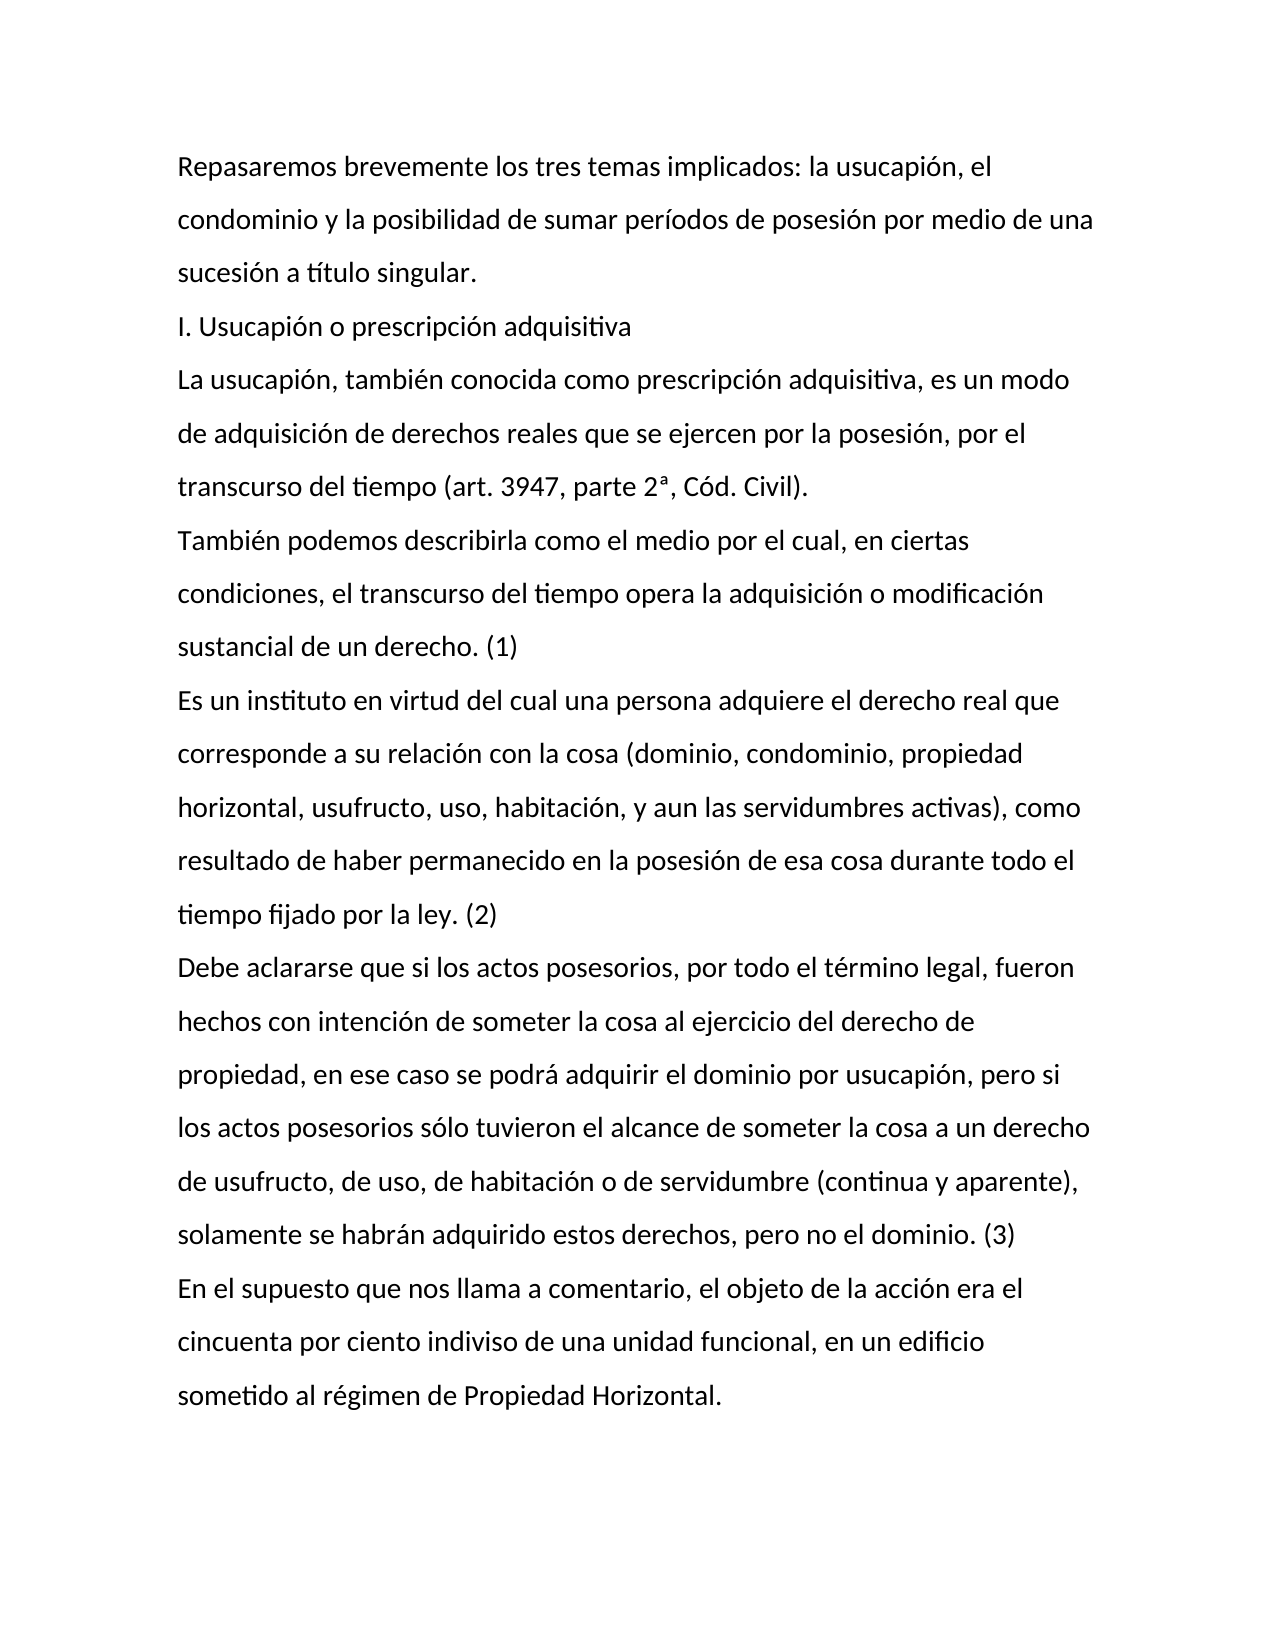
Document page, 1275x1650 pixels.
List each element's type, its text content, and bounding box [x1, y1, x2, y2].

text Repasaremos brevemente los tres temas implicados: la usucapión, el condominio y la posibilidad de sumar períodos de posesión por medio de una sucesión a título singular. [177, 148, 1098, 290]
text I. Usucapión o prescripción adquisitiva [177, 308, 1098, 343]
text En el supuesto que nos llama a comentario, el objeto de la acción era el cincuenta por ciento indiviso de una unidad funcional, en un edificio sometido al régimen de Propiedad Horizontal. [177, 1270, 1098, 1412]
text Es un instituto en virtud del cual una persona adquiere el derecho real que corresponde a su relación con la cosa (dominio, condominio, propiedad horizontal, usufructo, uso, habitación, y aun las servidumbres activas), como resultado de haber permanecido en la posesión de esa cosa durante todo el tiempo fijado por la ley. (2) [177, 682, 1098, 931]
text También podemos describirla como el medio por el cual, en ciertas condiciones, el transcurso del tiempo opera la adquisición o modificación sustancial de un derecho. (1) [177, 522, 1098, 664]
text Debe aclararse que si los actos posesorios, por todo el término legal, fueron hechos con intención de someter la cosa al ejercicio del derecho de propiedad, en ese caso se podrá adquirir el dominio por usucapión, pero si los actos posesorios sólo tuvieron el alcance de someter la cosa a un derecho de usufructo, de uso, de habitación o de servidumbre (continua y aparente), solamente se habrán adquirido estos derechos, pero no el dominio. (3) [177, 949, 1098, 1252]
text La usucapión, también conocida como prescripción adquisitiva, es un modo de adquisición de derechos reales que se ejercen por la posesión, por el transcurso del tiempo (art. 3947, parte 2ª, Cód. Civil). [177, 361, 1098, 504]
